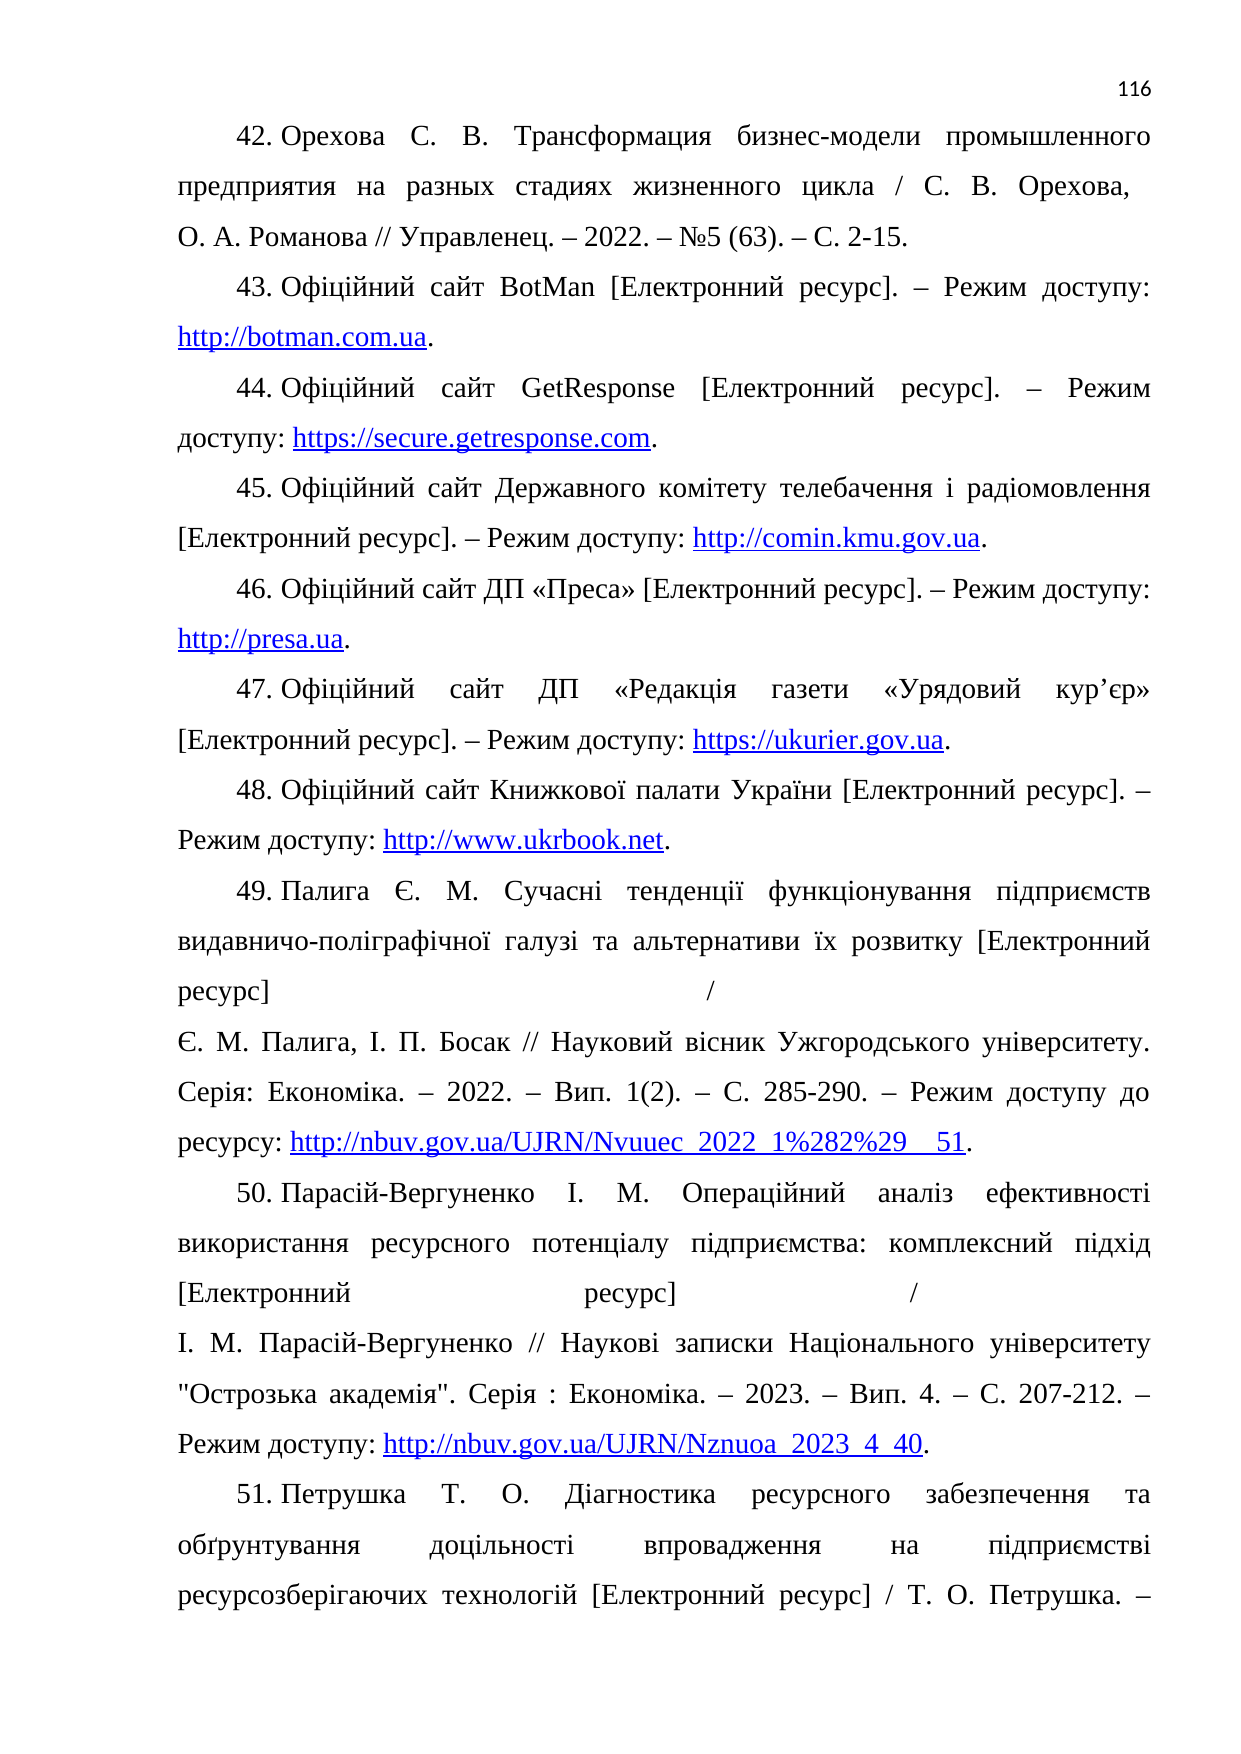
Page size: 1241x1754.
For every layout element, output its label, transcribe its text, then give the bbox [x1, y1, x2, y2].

list Офіційний сайт ДП «Редакція газети «Урядовий кур’єр» [Електронний ресурс]. – Режим доступу: https://ukurier.gov.ua. [177, 672, 1152, 755]
list Офіційний сайт GetResponse [Електронний ресурс]. – Режим доступу: https://secure.getresponse.com. [177, 370, 1152, 453]
list Орехова С. В. Трансформация бизнес-модели промышленного предприятия на разных стадиях жизненного цикла / С. В. Орехова, О. А. Романова // Управленец. – 2022. – №5 (63). – С. 2-15. [177, 118, 1152, 252]
list Офіційний сайт ДП «Преса» [Електронний ресурс]. – Режим доступу: http://presa.ua. [177, 571, 1152, 655]
list Офіційний сайт BotMan [Електронний ресурс]. – Режим доступу: http://botman.com.ua. [177, 269, 1152, 353]
list Офіційний сайт Книжкової палати України [Електронний ресурс]. – Режим доступу: http://www.ukrbook.net. [177, 772, 1152, 856]
list Парасій-Вергуненко І. М. Операційний аналіз ефективності використання ресурсного потенціалу підприємства: комплексний підхід [Електронний ресурс] / І. М. Парасій-Вергуненко // Наукові записки Національного університету "Острозька академія". Серія : Економіка. – 2023. – Вип. 4. – С. 207-212. – Режим доступу: http://nbuv.gov.ua/UJRN/Nznuoa_2023_4_40. [177, 1175, 1152, 1460]
list Офіційний сайт Державного комітету телебачення і радіомовлення [Електронний ресурс]. – Режим доступу: http://comin.kmu.gov.ua. [177, 470, 1152, 554]
list Палига Є. М. Сучасні тенденції функціонування підприємств видавничо-поліграфічної галузі та альтернативи їх розвитку [Електронний ресурс] / Є. М. Палига, І. П. Босак // Науковий вісник Ужгородського університету. Серія: Економіка. – 2022. – Вип. 1(2). – С. 285-290. – Режим доступу до ресурсу: http://nbuv.gov.ua/UJRN/Nvuuec_2022_1%282%29__51. [177, 873, 1152, 1158]
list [177, 1477, 1152, 1611]
